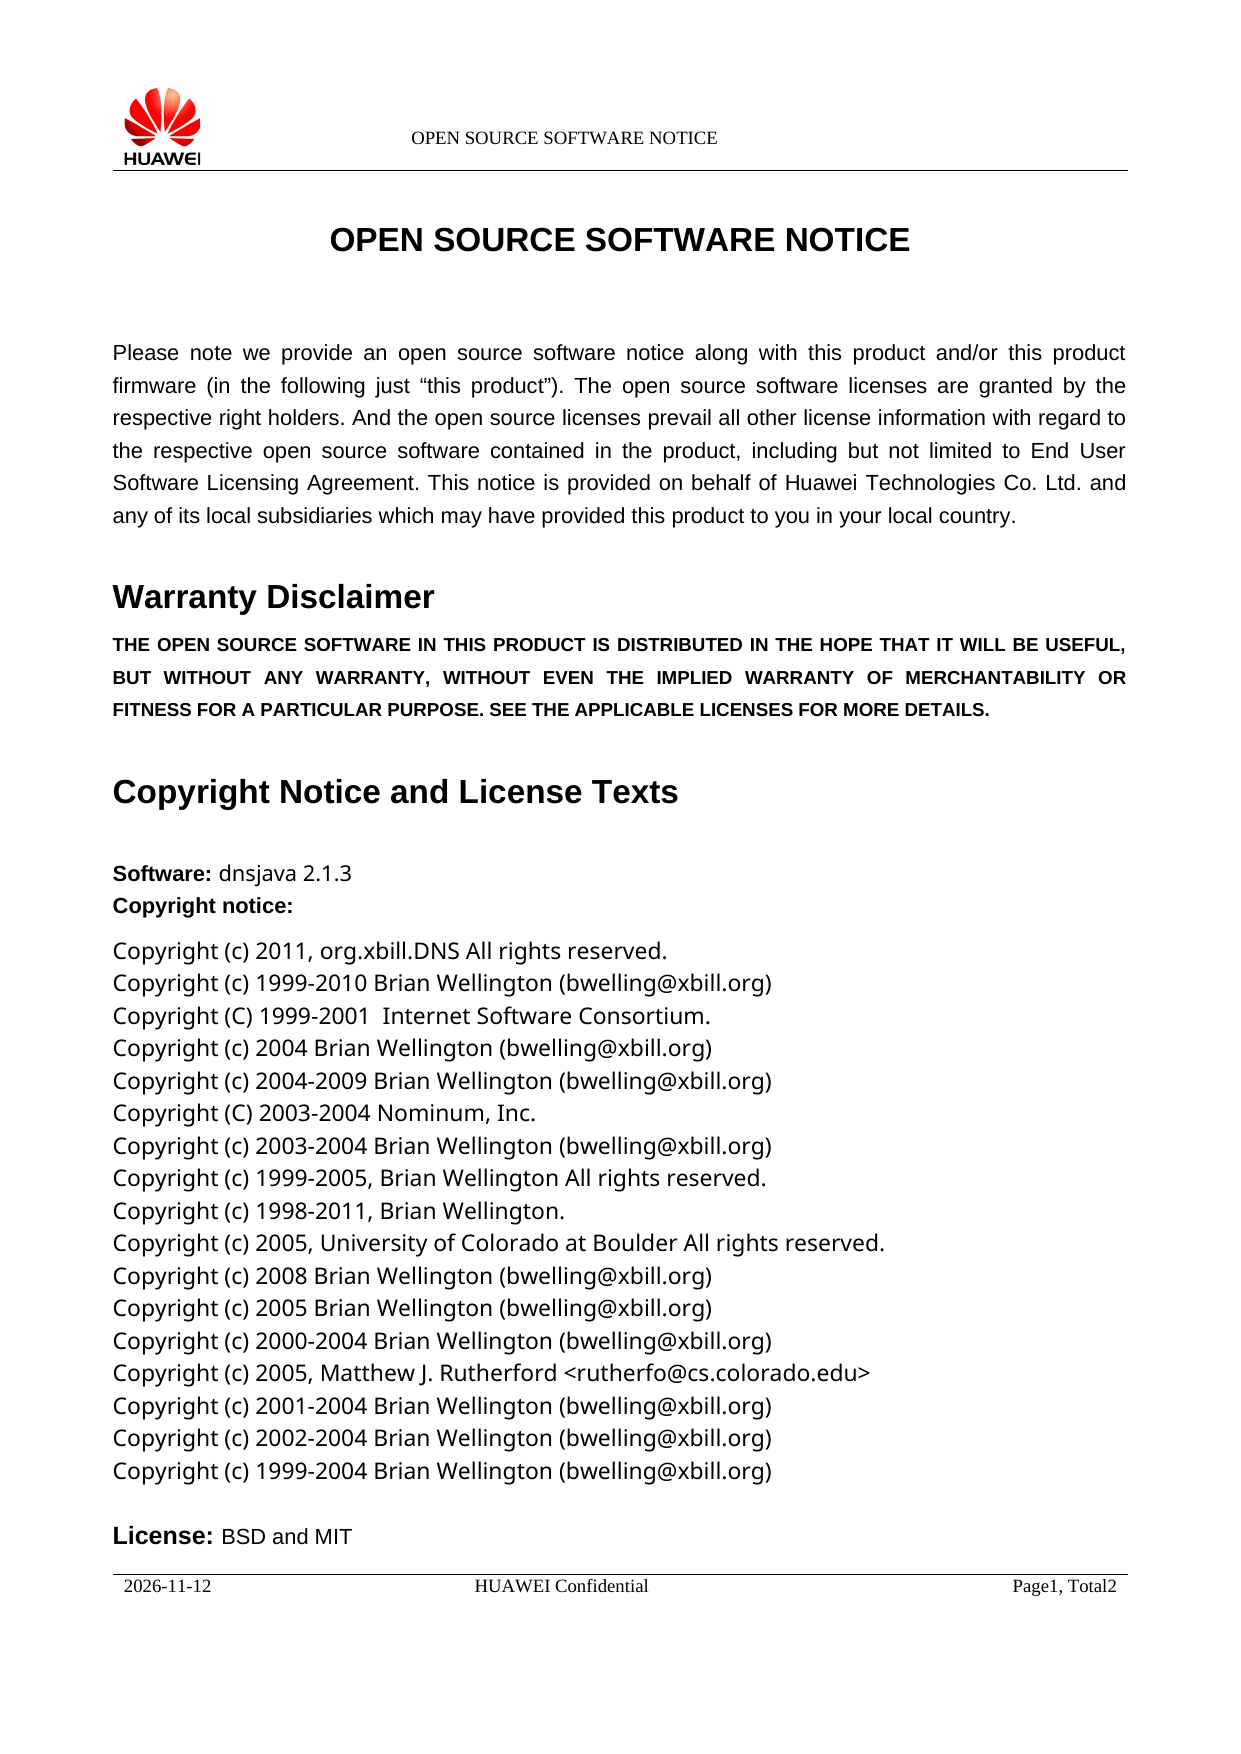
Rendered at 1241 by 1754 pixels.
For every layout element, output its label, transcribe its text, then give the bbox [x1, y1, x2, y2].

text Copyright Notice and License Texts [112, 759, 1128, 824]
picture [124, 88, 201, 165]
text Warranty Disclaimer [112, 564, 1128, 629]
text OPEN SOURCE SOFTWARE NOTICE [112, 206, 1128, 271]
text The open source software in this product is distributed in the hope that it will be useful, but WITHOUT ANY WARRANTY, without even the implied warranty of MERCHANTABILITY or FITNESS FOR A PARTICULAR PURPOSE. See the applicable licenses for more details. [112, 629, 1128, 726]
text Please note we provide an open source software notice along with this product and/or this product firmware (in the following just “this product”). The open source software licenses are granted by the respective right holders. And the open source licenses prevail all other license information with regard to the respective open source software contained in the product, including but not limited to End User Software Licensing Agreement. This notice is provided on behalf of Huawei Technologies Co. Ltd. and any of its local subsidiaries which may have provided this product to you in your local country. [112, 336, 1128, 531]
title Software: dnsjava 2.1.3 [112, 856, 1128, 889]
text License: BSD and MIT [112, 1519, 1128, 1551]
text Copyright (c) 2011, org.xbill.DNS All rights reserved. Copyright (c) 1999-2010 Brian Wellington (bwelling@xbill.org) Copyright (C) 1999-2001 Internet Software Consortium. Copyright (c) 2004 Brian Wellington (bwelling@xbill.org) Copyright (c) 2004-2009 Brian Wellington (bwelling@xbill.org) Copyright (C) 2003-2004 Nominum, Inc. Copyright (c) 2003-2004 Brian Wellington (bwelling@xbill.org) Copyright (c) 1999-2005, Brian Wellington All rights reserved. Copyright (c) 1998-2011, Brian Wellington. Copyright (c) 2005, University of Colorado at Boulder All rights reserved. Copyright (c) 2008 Brian Wellington (bwelling@xbill.org) Copyright (c) 2005 Brian Wellington (bwelling@xbill.org) Copyright (c) 2000-2004 Brian Wellington (bwelling@xbill.org) Copyright (c) 2005, Matthew J. Rutherford <rutherfo@cs.colorado.edu> Copyright (c) 2001-2004 Brian Wellington (bwelling@xbill.org) Copyright (c) 2002-2004 Brian Wellington (bwelling@xbill.org) Copyright (c) 1999-2004 Brian Wellington (bwelling@xbill.org) [112, 934, 1128, 1519]
text Copyright notice: [112, 889, 1128, 921]
